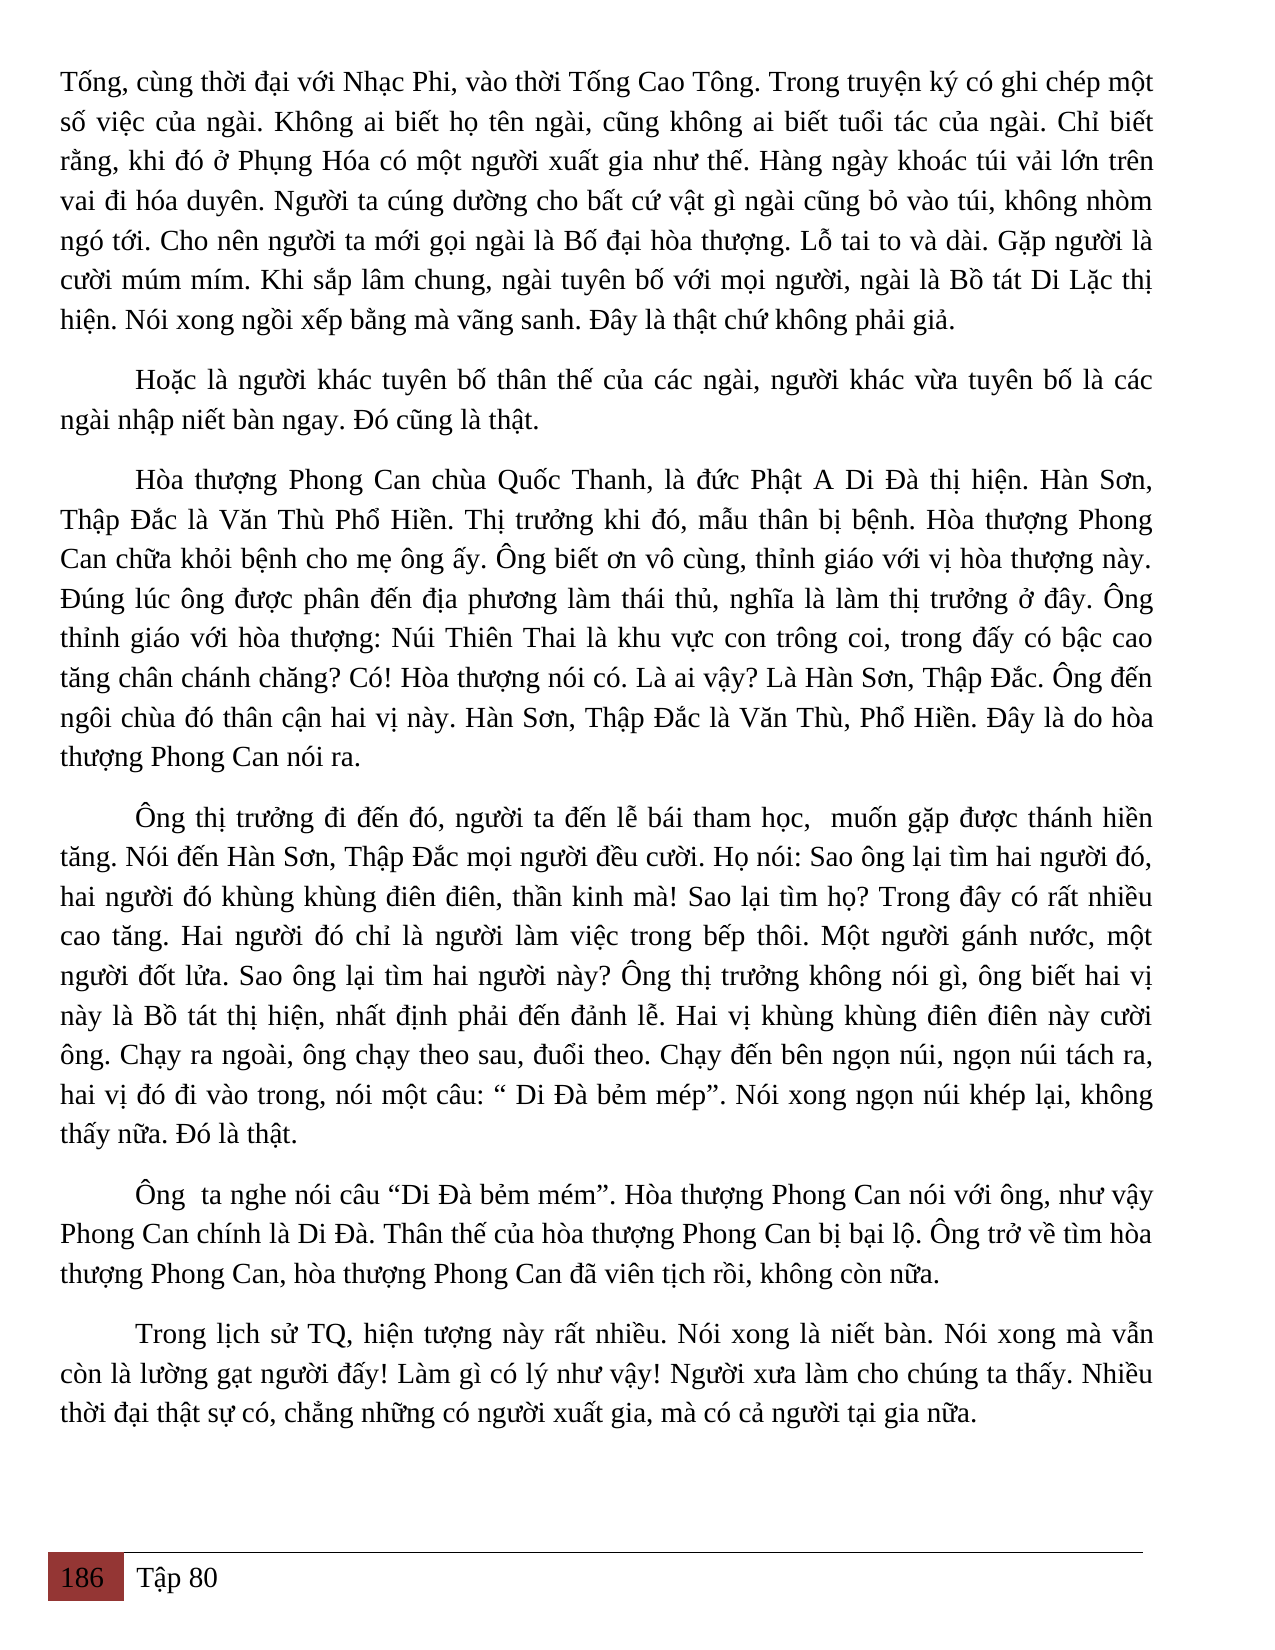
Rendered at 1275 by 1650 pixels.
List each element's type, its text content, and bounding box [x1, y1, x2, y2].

text Hòa thượng Phong Can chùa Quốc Thanh, là đức Phật A Di Đà thị hiện. Hàn Sơn, Thập Đắc là Văn Thù Phổ Hiền. Thị trưởng khi đó, mẫu thân bị bệnh. Hòa thượng Phong Can chữa khỏi bệnh cho mẹ ông ấy. Ông biết ơn vô cùng, thỉnh giáo với vị hòa thượng này. Đúng lúc ông được phân đến địa phương làm thái thủ, nghĩa là làm thị trưởng ở đây. Ông thỉnh giáo với hòa thượng: Núi Thiên Thai là khu vực con trông coi, trong đấy có bậc cao tăng chân chánh chăng? Có! Hòa thượng nói có. Là ai vậy? Là Hàn Sơn, Thập Đắc. Ông đến ngôi chùa đó thân cận hai vị này. Hàn Sơn, Thập Đắc là Văn Thù, Phổ Hiền. Đây là do hòa thượng Phong Can nói ra. [60, 458, 1155, 774]
text Ông ta nghe nói câu “Di Đà bẻm mém”. Hòa thượng Phong Can nói với ông, như vậy Phong Can chính là Di Đà. Thân thế của hòa thượng Phong Can bị bại lộ. Ông trở về tìm hòa thượng Phong Can, hòa thượng Phong Can đã viên tịch rồi, không còn nữa. [60, 1172, 1155, 1291]
text Ông thị trưởng đi đến đó, người ta đến lễ bái tham học, muốn gặp được thánh hiền tăng. Nói đến Hàn Sơn, Thập Đắc mọi người đều cười. Họ nói: Sao ông lại tìm hai người đó, hai người đó khùng khùng điên điên, thần kinh mà! Sao lại tìm họ? Trong đây có rất nhiều cao tăng. Hai người đó chỉ là người làm việc trong bếp thôi. Một người gánh nước, một người đốt lửa. Sao ông lại tìm hai người này? Ông thị trưởng không nói gì, ông biết hai vị này là Bồ tát thị hiện, nhất định phải đến đảnh lễ. Hai vị khùng khùng điên điên này cười ông. Chạy ra ngoài, ông chạy theo sau, đuổi theo. Chạy đến bên ngọn núi, ngọn núi tách ra, hai vị đó đi vào trong, nói một câu: “ Di Đà bẻm mép”. Nói xong ngọn núi khép lại, không thấy nữa. Đó là thật. [60, 795, 1155, 1152]
text Trong lịch sử TQ, hiện tượng này rất nhiều. Nói xong là niết bàn. Nói xong mà vẫn còn là lường gạt người đấy! Làm gì có lý như vậy! Người xưa làm cho chúng ta thấy. Nhiều thời đại thật sự có, chẳng những có người xuất gia, mà có cả người tại gia nữa. [60, 1312, 1155, 1431]
text Hoặc là người khác tuyên bố thân thế của các ngài, người khác vừa tuyên bố là các ngài nhập niết bàn ngay. Đó cũng là thật. [60, 358, 1155, 437]
